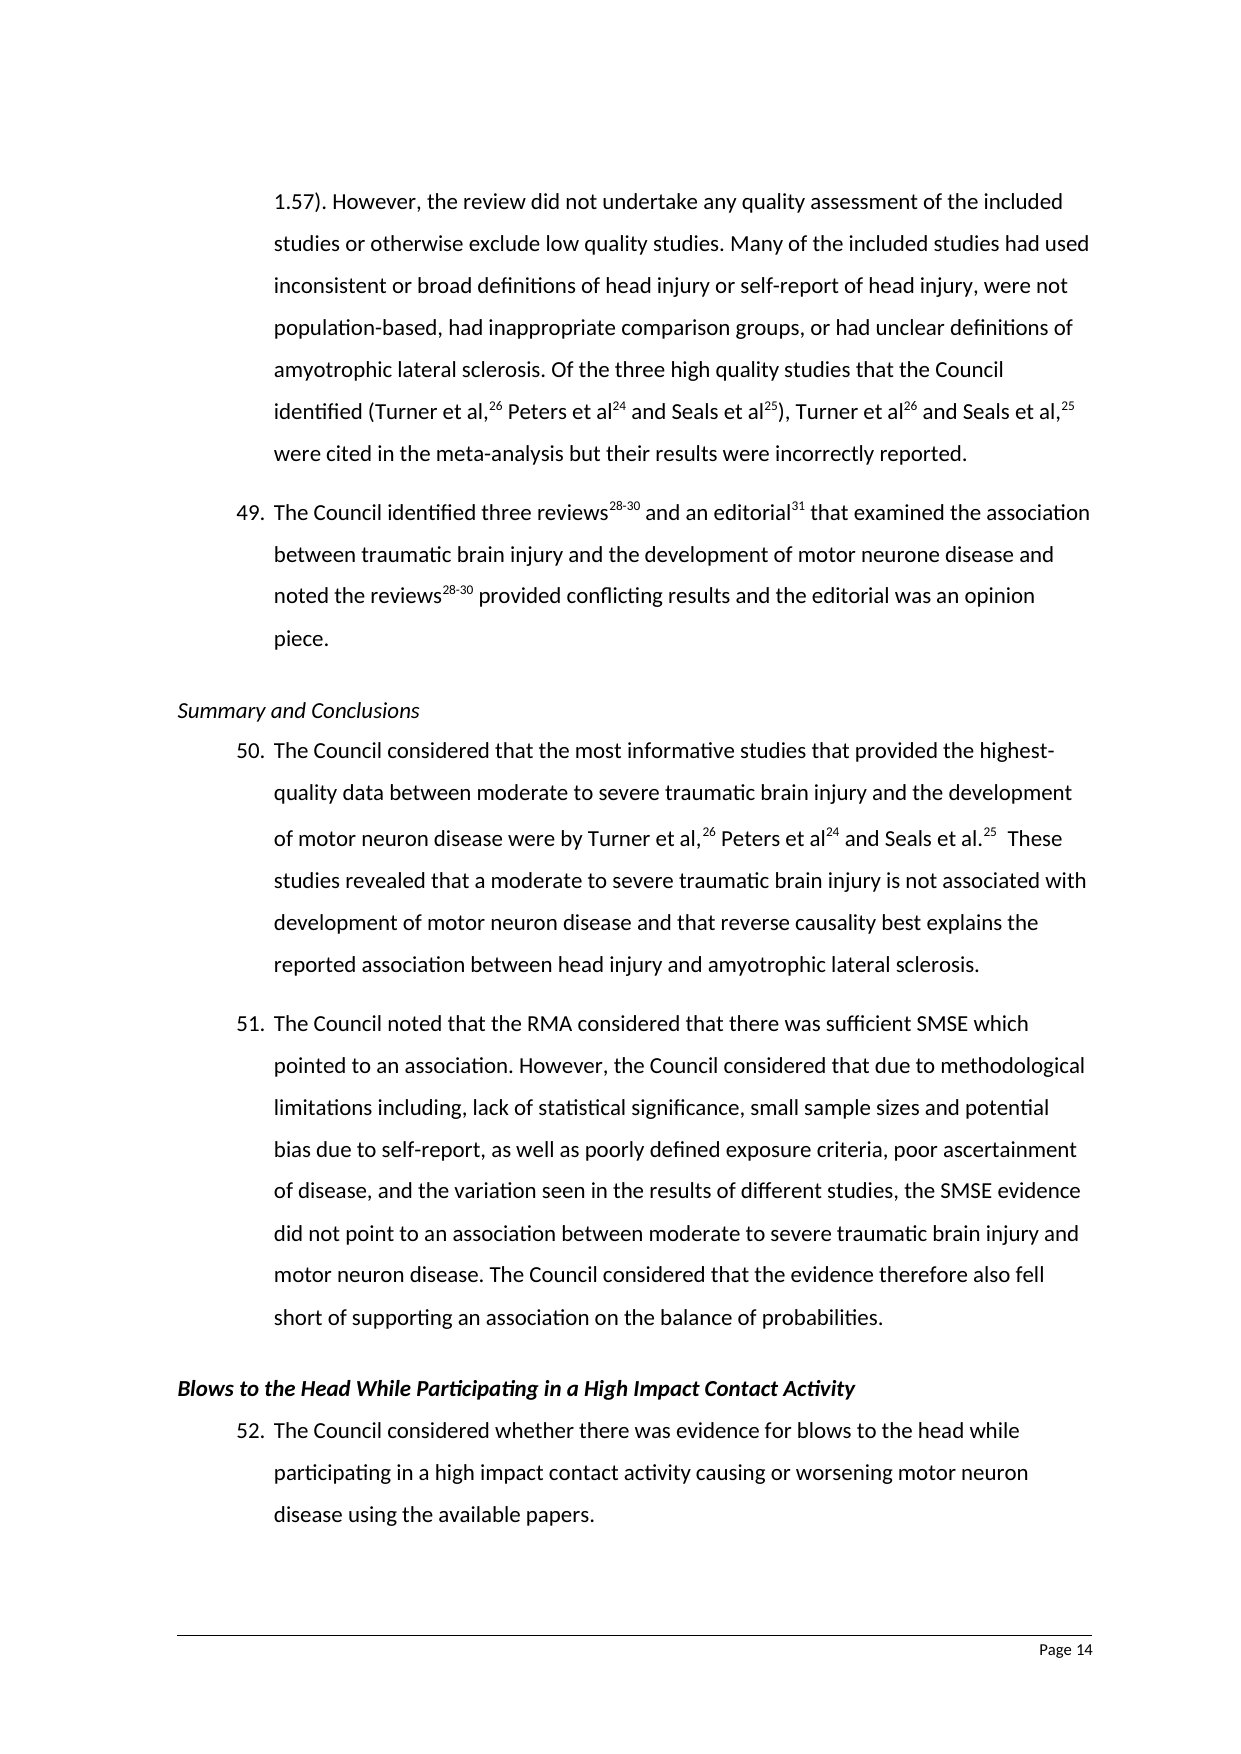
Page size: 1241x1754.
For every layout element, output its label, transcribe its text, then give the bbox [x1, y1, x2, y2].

text The Council considered that the most informative studies that provided the highest-quality data between moderate to severe traumatic brain injury and the development of motor neuron disease were by Turner et al,26 Peters et al24 and Seals et al.25 These studies revealed that a moderate to severe traumatic brain injury is not associated with development of motor neuron disease and that reverse causality best explains the reported association between head injury and amyotrophic lateral sclerosis. [236, 736, 1092, 978]
text The Council considered whether there was evidence for blows to the head while participating in a high impact contact activity causing or worsening motor neuron disease using the available papers. [236, 1416, 1092, 1528]
subtitle Blows to the Head While Participating in a High Impact Contact Activity [177, 1374, 1092, 1402]
subtitle Summary and Conclusions [177, 695, 1092, 724]
text The Council identified three reviews28-30 and an editorial31 that examined the association between traumatic brain injury and the development of motor neurone disease and noted the reviews28-30 provided conflicting results and the editorial was an opinion piece. [236, 498, 1092, 652]
text The Council noted that the RMA considered that there was sufficient SMSE which pointed to an association. However, the Council considered that due to methodological limitations including, lack of statistical significance, small sample sizes and potential bias due to self-report, as well as poorly defined exposure criteria, poor ascertainment of disease, and the variation seen in the results of different studies, the SMSE evidence did not point to an association between moderate to severe traumatic brain injury and motor neuron disease. The Council considered that the evidence therefore also fell short of supporting an association on the balance of probabilities. [236, 1009, 1092, 1331]
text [236, 187, 1092, 467]
